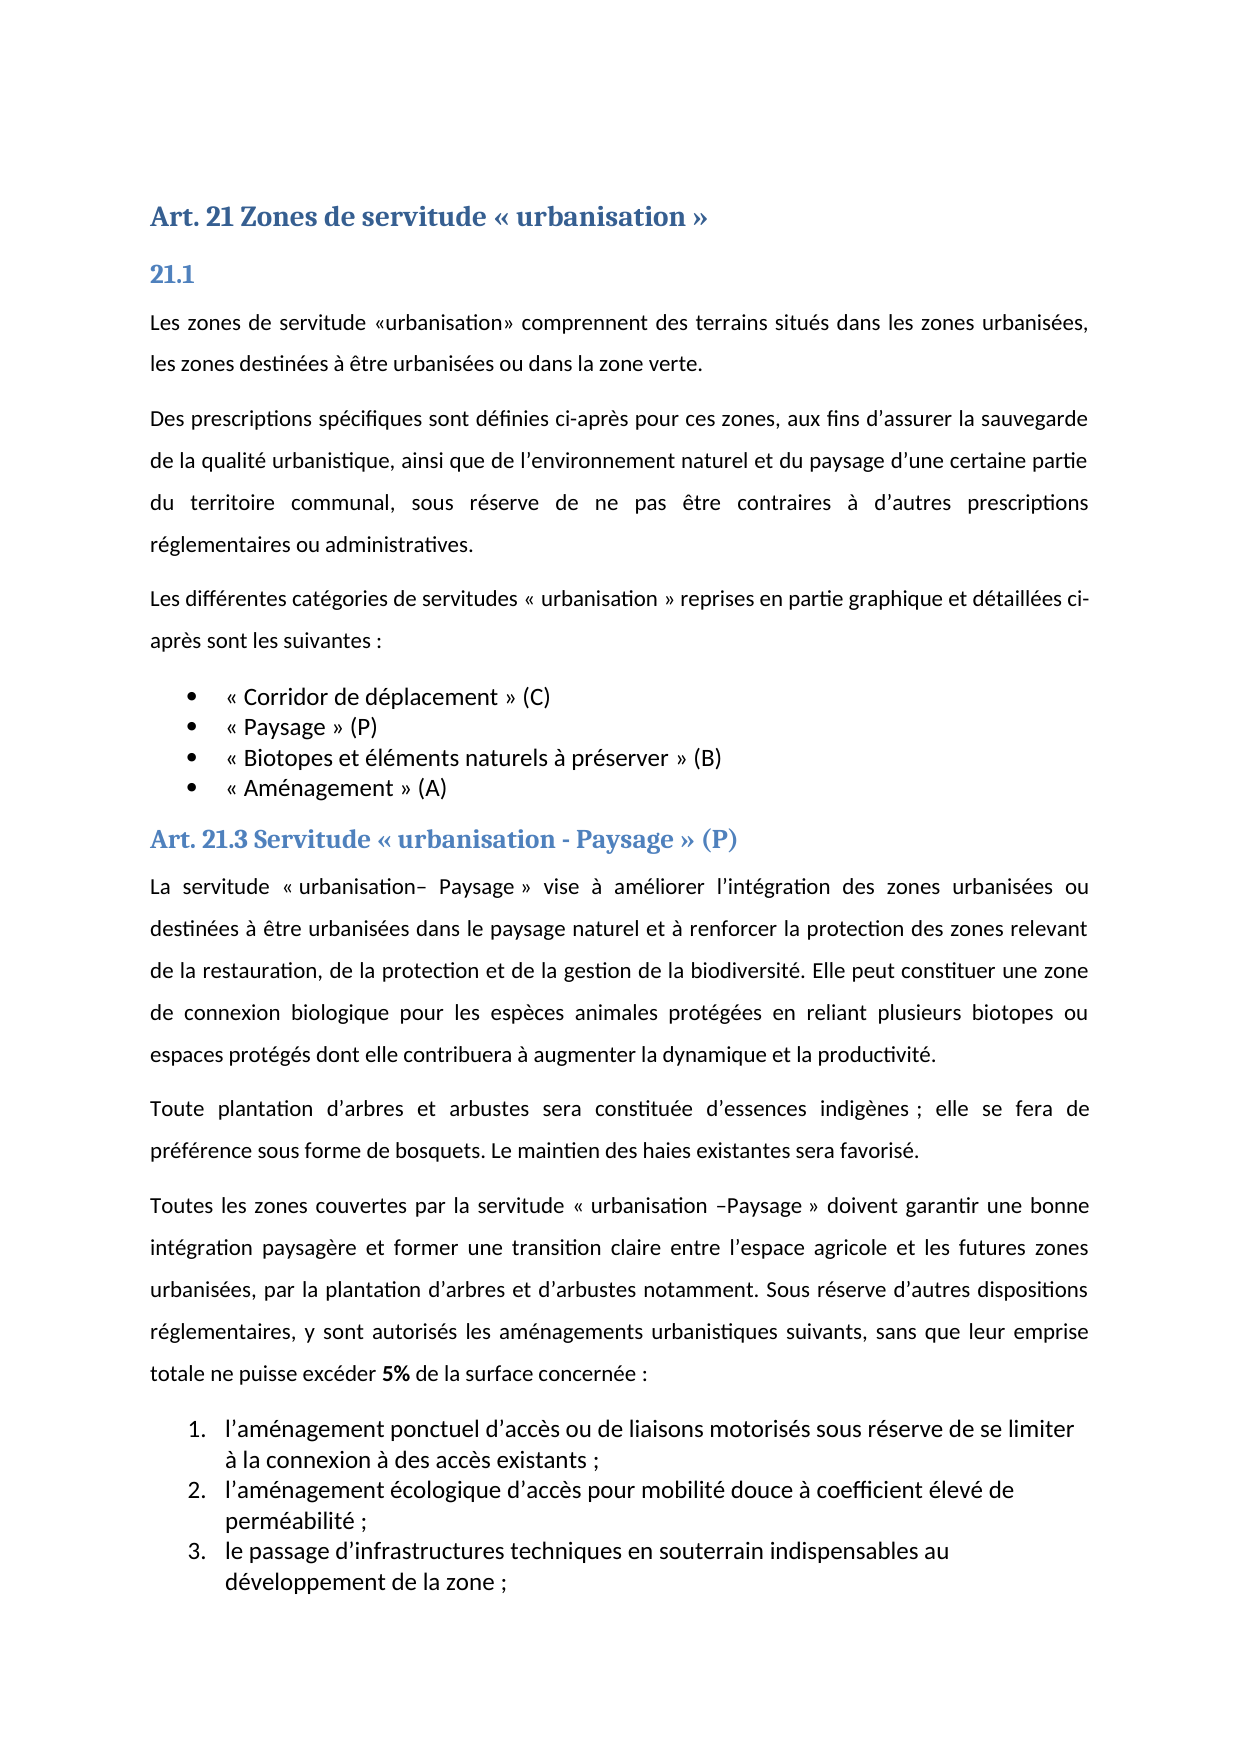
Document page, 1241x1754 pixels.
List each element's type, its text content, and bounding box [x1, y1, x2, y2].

list « Aménagement » (A) [187, 772, 1090, 803]
list « Paysage » (P) [187, 711, 1090, 742]
subtitle Art. 21.3 Servitude « urbanisation - Paysage » (P) [150, 824, 1090, 855]
subtitle Art. 21 Zones de servitude « urbanisation » [150, 200, 1090, 233]
text Toute plantation d’arbres et arbustes sera constituée d’essences indigènes ; elle se fera de préférence sous forme de bosquets. Le maintien des haies existantes sera favorisé. [150, 1094, 1090, 1164]
list « Corridor de déplacement » (C) [187, 681, 1090, 711]
text Toutes les zones couvertes par la servitude « urbanisation –Paysage » doivent garantir une bonne intégration paysagère et former une transition claire entre l’espace agricole et les futures zones urbanisées, par la plantation d’arbres et d’arbustes notamment. Sous réserve d’autres dispositions réglementaires, y sont autorisés les aménagements urbanistiques suivants, sans que leur emprise totale ne puisse excéder 5% de la surface concernée : [150, 1191, 1090, 1387]
text Les différentes catégories de servitudes « urbanisation » reprises en partie graphique et détaillées ci-après sont les suivantes : [150, 584, 1090, 654]
list le passage d’infrastructures techniques en souterrain indispensables au développement de la zone ; [187, 1535, 1090, 1596]
list « Biotopes et éléments naturels à préserver » (B) [187, 742, 1090, 772]
subtitle 21.1 [150, 259, 1090, 291]
list l’aménagement écologique d’accès pour mobilité douce à coefficient élevé de perméabilité ; [187, 1474, 1090, 1535]
text Des prescriptions spécifiques sont définies ci-après pour ces zones, aux fins d’assurer la sauvegarde de la qualité urbanistique, ainsi que de l’environnement naturel et du paysage d’une certaine partie du territoire communal, sous réserve de ne pas être contraires à d’autres prescriptions réglementaires ou administratives. [150, 404, 1090, 558]
text La servitude « urbanisation– Paysage » vise à améliorer l’intégration des zones urbanisées ou destinées à être urbanisées dans le paysage naturel et à renforcer la protection des zones relevant de la restauration, de la protection et de la gestion de la biodiversité. Elle peut constituer une zone de connexion biologique pour les espèces animales protégées en reliant plusieurs biotopes ou espaces protégés dont elle contribuera à augmenter la dynamique et la productivité. [150, 872, 1090, 1068]
text Les zones de servitude «urbanisation» comprennent des terrains situés dans les zones urbanisées, les zones destinées à être urbanisées ou dans la zone verte. [150, 308, 1090, 378]
list l’aménagement ponctuel d’accès ou de liaisons motorisés sous réserve de se limiter à la connexion à des accès existants ; [187, 1413, 1090, 1474]
